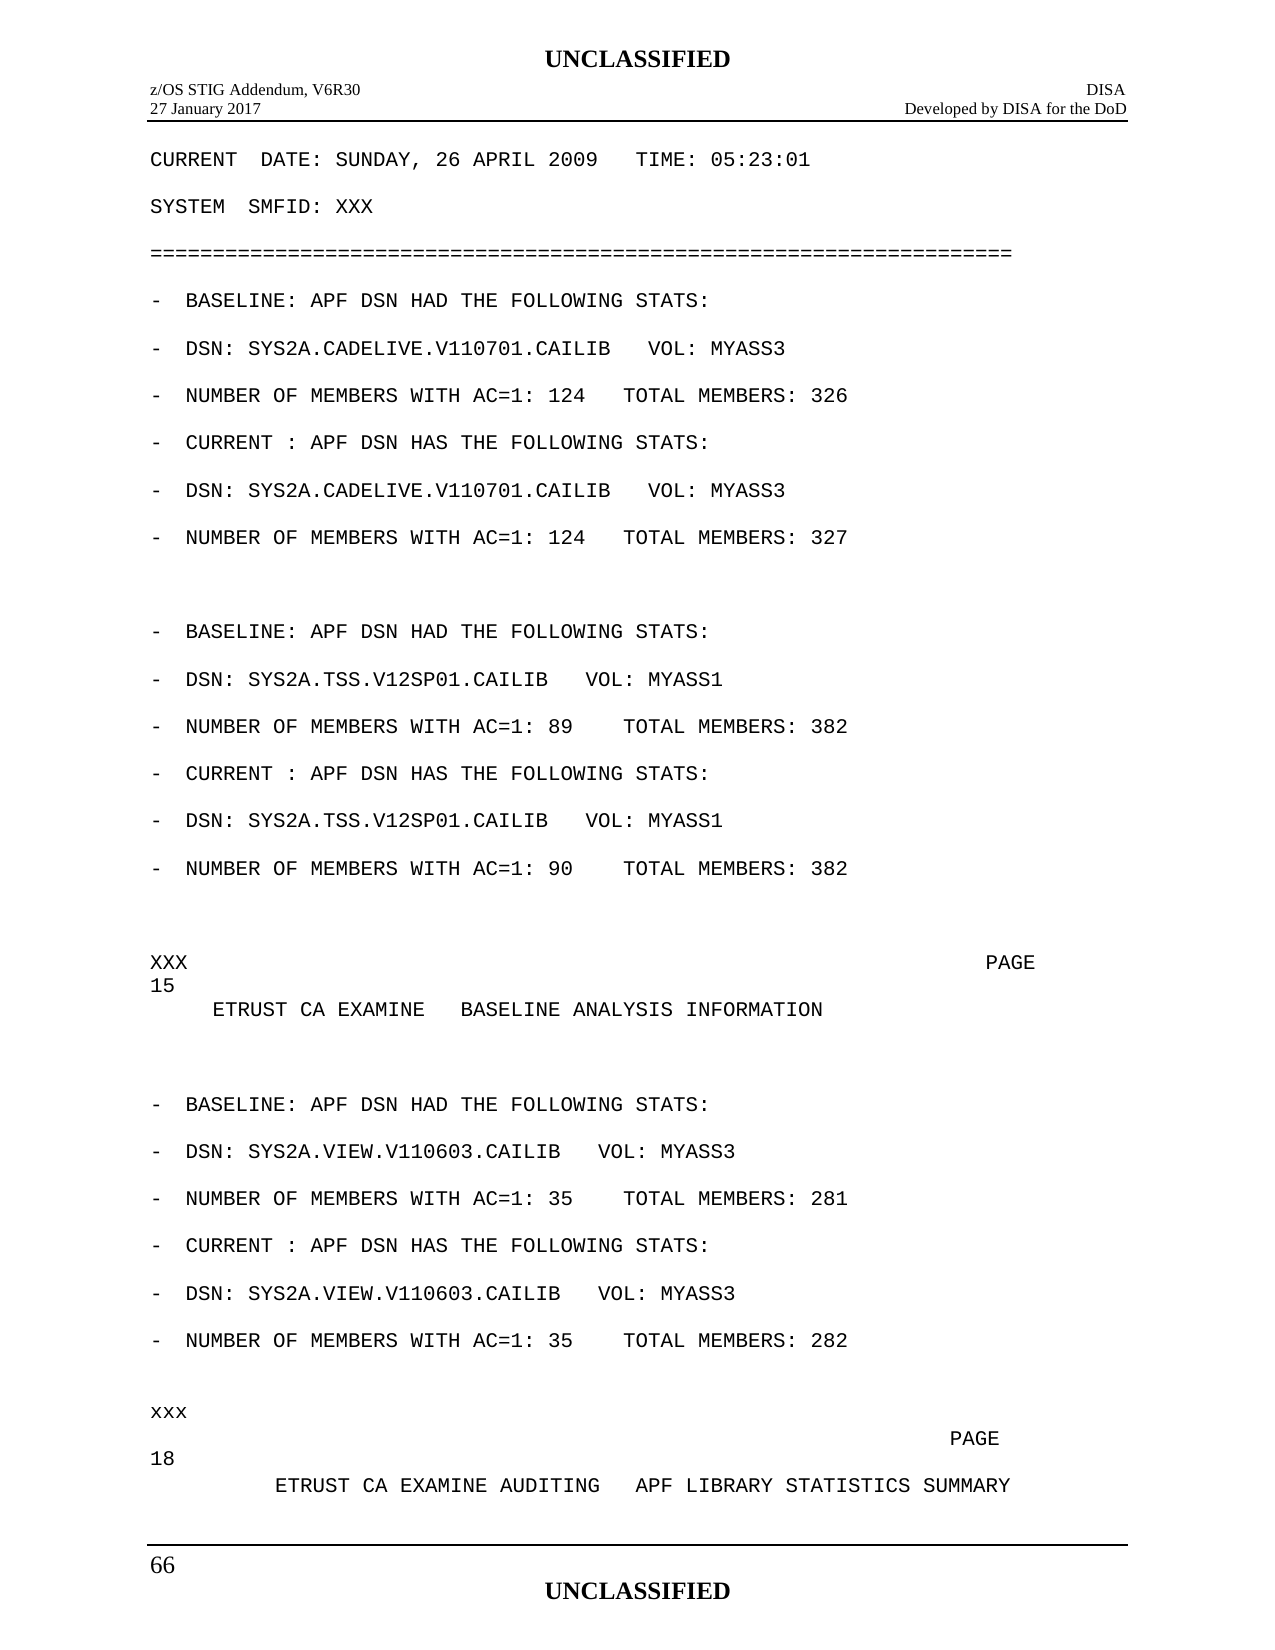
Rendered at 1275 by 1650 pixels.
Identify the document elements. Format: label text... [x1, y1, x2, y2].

text PAGE ETRUST CA EXAMINE AUDITING APF LIBRARY STATISTICS SUMMARY [275, 1405, 1017, 1499]
text - NUMBER OF MEMBERS WITH AC=1: 89 TOTAL MEMBERS: 382 [150, 716, 1142, 739]
text - CURRENT : APF DSN HAS THE FOLLOWING STATS: [150, 1235, 1142, 1259]
text ===================================================================== [150, 243, 1142, 267]
text ETRUST CA EXAMINE BASELINE ANALYSIS INFORMATION [212, 999, 1142, 1023]
text - BASELINE: APF DSN HAD THE FOLLOWING STATS: [150, 1094, 1142, 1117]
text - DSN: SYS2A.TSS.V12SP01.CAILIB VOL: MYASS1 [150, 810, 1142, 834]
text SYSTEM SMFID: XXX [150, 196, 1142, 220]
text 15 [150, 976, 1142, 998]
text 66 [150, 1550, 1142, 1578]
text 18 [150, 1448, 189, 1472]
text - DSN: SYS2A.VIEW.V110603.CAILIB VOL: MYASS3 [150, 1141, 1142, 1164]
text - NUMBER OF MEMBERS WITH AC=1: 35 TOTAL MEMBERS: 281 [150, 1188, 1142, 1212]
text - NUMBER OF MEMBERS WITH AC=1: 124 TOTAL MEMBERS: 326 [150, 385, 1142, 409]
text - DSN: SYS2A.CADELIVE.V110701.CAILIB VOL: MYASS3 [150, 479, 1142, 503]
text xxx [150, 1401, 195, 1424]
text XXX PAGE [150, 952, 1142, 976]
text - CURRENT : APF DSN HAS THE FOLLOWING STATS: [150, 432, 1142, 456]
text - NUMBER OF MEMBERS WITH AC=1: 35 TOTAL MEMBERS: 282 [150, 1330, 1142, 1353]
text - BASELINE: APF DSN HAD THE FOLLOWING STATS: [150, 290, 1142, 314]
text - DSN: SYS2A.TSS.V12SP01.CAILIB VOL: MYASS1 [150, 668, 1142, 692]
text CURRENT DATE: SUNDAY, 26 APRIL 2009 TIME: 05:23:01 [150, 149, 1142, 172]
text - CURRENT : APF DSN HAS THE FOLLOWING STATS: [150, 763, 1142, 787]
text - DSN: SYS2A.VIEW.V110603.CAILIB VOL: MYASS3 [150, 1283, 1142, 1306]
text - DSN: SYS2A.CADELIVE.V110701.CAILIB VOL: MYASS3 [150, 338, 1142, 361]
text - BASELINE: APF DSN HAD THE FOLLOWING STATS: [150, 621, 1142, 645]
text - NUMBER OF MEMBERS WITH AC=1: 124 TOTAL MEMBERS: 327 [150, 527, 1142, 550]
text - NUMBER OF MEMBERS WITH AC=1: 90 TOTAL MEMBERS: 382 [150, 857, 1142, 881]
